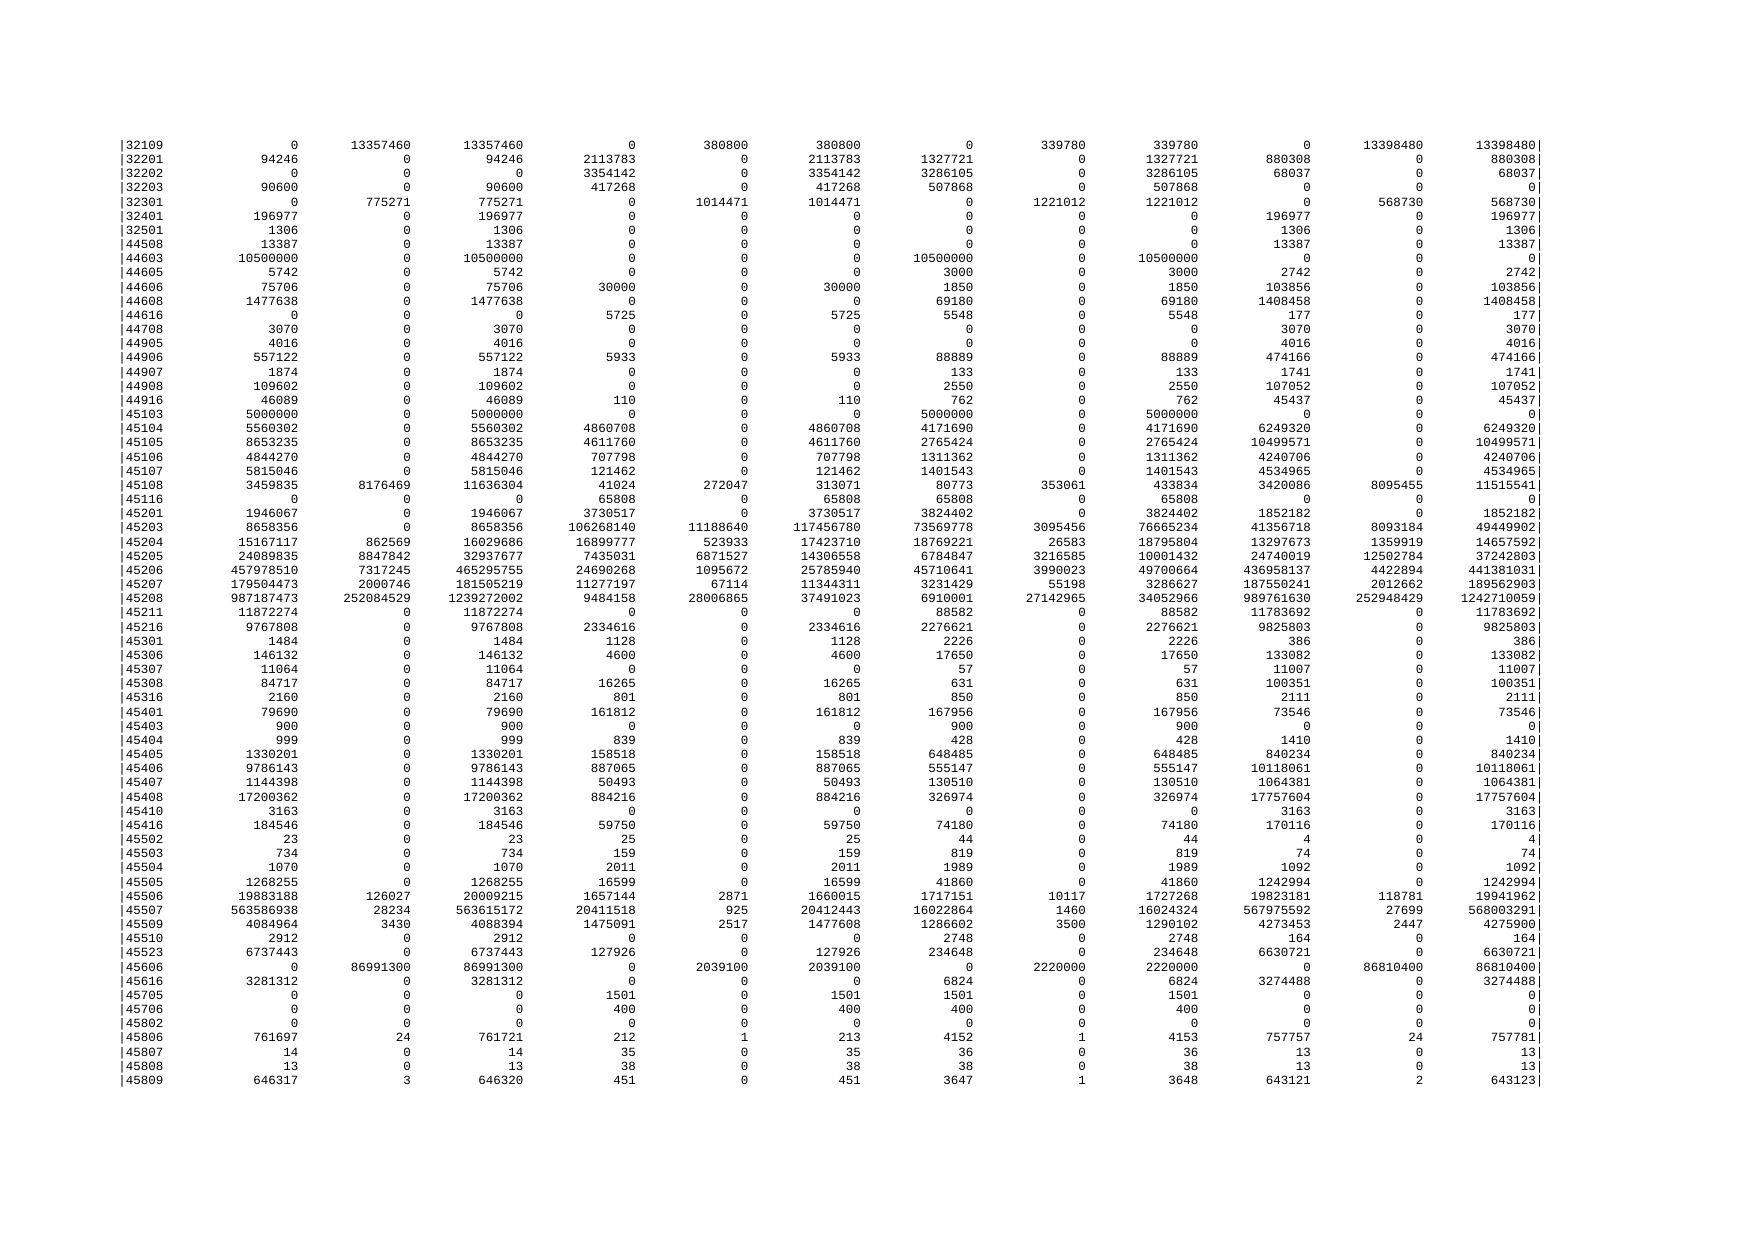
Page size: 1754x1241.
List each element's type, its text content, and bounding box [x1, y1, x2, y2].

text |45504 1070 0 1070 2011 0 2011 1989 0 1989 1092 0 1092| [118, 861, 1636, 876]
text |45407 1144398 0 1144398 50493 0 50493 130510 0 130510 1064381 0 1064381| [118, 776, 1636, 791]
text |45505 1268255 0 1268255 16599 0 16599 41860 0 41860 1242994 0 1242994| [118, 876, 1636, 890]
text |44906 557122 0 557122 5933 0 5933 88889 0 88889 474166 0 474166| [118, 351, 1636, 366]
text |45105 8653235 0 8653235 4611760 0 4611760 2765424 0 2765424 10499571 0 10499571| [118, 436, 1636, 451]
text |45103 5000000 0 5000000 0 0 0 5000000 0 5000000 0 0 0| [118, 408, 1636, 422]
text |44907 1874 0 1874 0 0 0 133 0 133 1741 0 1741| [118, 366, 1636, 380]
text |32202 0 0 0 3354142 0 3354142 3286105 0 3286105 68037 0 68037| [118, 167, 1636, 181]
text |45107 5815046 0 5815046 121462 0 121462 1401543 0 1401543 4534965 0 4534965| [118, 465, 1636, 479]
text |45502 23 0 23 25 0 25 44 0 44 4 0 4| [118, 833, 1636, 847]
text |45523 6737443 0 6737443 127926 0 127926 234648 0 234648 6630721 0 6630721| [118, 946, 1636, 961]
text |44916 46089 0 46089 110 0 110 762 0 762 45437 0 45437| [118, 394, 1636, 408]
text |32201 94246 0 94246 2113783 0 2113783 1327721 0 1327721 880308 0 880308| [118, 153, 1636, 167]
text |45807 14 0 14 35 0 35 36 0 36 13 0 13| [118, 1046, 1636, 1060]
text |45503 734 0 734 159 0 159 819 0 819 74 0 74| [118, 847, 1636, 861]
text |45211 11872274 0 11872274 0 0 0 88582 0 88582 11783692 0 11783692| [118, 606, 1636, 621]
text |32501 1306 0 1306 0 0 0 0 0 0 1306 0 1306| [118, 224, 1636, 238]
text |45306 146132 0 146132 4600 0 4600 17650 0 17650 133082 0 133082| [118, 649, 1636, 663]
text |44606 75706 0 75706 30000 0 30000 1850 0 1850 103856 0 103856| [118, 281, 1636, 295]
text |32109 0 13357460 13357460 0 380800 380800 0 339780 339780 0 13398480 13398480| [118, 139, 1636, 153]
text |45106 4844270 0 4844270 707798 0 707798 1311362 0 1311362 4240706 0 4240706| [118, 451, 1636, 465]
text |32401 196977 0 196977 0 0 0 0 0 0 196977 0 196977| [118, 210, 1636, 224]
text |45616 3281312 0 3281312 0 0 0 6824 0 6824 3274488 0 3274488| [118, 975, 1636, 989]
text |45204 15167117 862569 16029686 16899777 523933 17423710 18769221 26583 18795804 13297673 1359919 14657592| [118, 536, 1636, 550]
text |45404 999 0 999 839 0 839 428 0 428 1410 0 1410| [118, 734, 1636, 748]
text |45506 19883188 126027 20009215 1657144 2871 1660015 1717151 10117 1727268 19823181 118781 19941962| [118, 890, 1636, 904]
text |45203 8658356 0 8658356 106268140 11188640 117456780 73569778 3095456 76665234 41356718 8093184 49449902| [118, 521, 1636, 536]
text |45507 563586938 28234 563615172 20411518 925 20412443 16022864 1460 16024324 567975592 27699 568003291| [118, 904, 1636, 918]
text |45706 0 0 0 400 0 400 400 0 400 0 0 0| [118, 1003, 1636, 1017]
text |45205 24089835 8847842 32937677 7435031 6871527 14306558 6784847 3216585 10001432 24740019 12502784 37242803| [118, 550, 1636, 564]
text |45206 457978510 7317245 465295755 24690268 1095672 25785940 45710641 3990023 49700664 436958137 4422894 441381031| [118, 564, 1636, 578]
text |45116 0 0 0 65808 0 65808 65808 0 65808 0 0 0| [118, 493, 1636, 507]
text |45606 0 86991300 86991300 0 2039100 2039100 0 2220000 2220000 0 86810400 86810400| [118, 961, 1636, 975]
text |45408 17200362 0 17200362 884216 0 884216 326974 0 326974 17757604 0 17757604| [118, 791, 1636, 805]
text |45104 5560302 0 5560302 4860708 0 4860708 4171690 0 4171690 6249320 0 6249320| [118, 422, 1636, 436]
text |45108 3459835 8176469 11636304 41024 272047 313071 80773 353061 433834 3420086 8095455 11515541| [118, 479, 1636, 493]
text |45802 0 0 0 0 0 0 0 0 0 0 0 0| [118, 1017, 1636, 1031]
text |45308 84717 0 84717 16265 0 16265 631 0 631 100351 0 100351| [118, 677, 1636, 691]
text |45416 184546 0 184546 59750 0 59750 74180 0 74180 170116 0 170116| [118, 819, 1636, 833]
text |45406 9786143 0 9786143 887065 0 887065 555147 0 555147 10118061 0 10118061| [118, 762, 1636, 776]
text |45405 1330201 0 1330201 158518 0 158518 648485 0 648485 840234 0 840234| [118, 748, 1636, 762]
text |44908 109602 0 109602 0 0 0 2550 0 2550 107052 0 107052| [118, 380, 1636, 394]
text |45216 9767808 0 9767808 2334616 0 2334616 2276621 0 2276621 9825803 0 9825803| [118, 621, 1636, 635]
text |45509 4084964 3430 4088394 1475091 2517 1477608 1286602 3500 1290102 4273453 2447 4275900| [118, 918, 1636, 932]
text |45410 3163 0 3163 0 0 0 0 0 0 3163 0 3163| [118, 805, 1636, 819]
text |45207 179504473 2000746 181505219 11277197 67114 11344311 3231429 55198 3286627 187550241 2012662 189562903| [118, 578, 1636, 592]
text |45208 987187473 252084529 1239272002 9484158 28006865 37491023 6910001 27142965 34052966 989761630 252948429 1242710059| [118, 592, 1636, 606]
text |45510 2912 0 2912 0 0 0 2748 0 2748 164 0 164| [118, 932, 1636, 946]
text |32301 0 775271 775271 0 1014471 1014471 0 1221012 1221012 0 568730 568730| [118, 196, 1636, 210]
text |44603 10500000 0 10500000 0 0 0 10500000 0 10500000 0 0 0| [118, 252, 1636, 266]
text |45316 2160 0 2160 801 0 801 850 0 850 2111 0 2111| [118, 691, 1636, 706]
text |45307 11064 0 11064 0 0 0 57 0 57 11007 0 11007| [118, 663, 1636, 677]
text |45401 79690 0 79690 161812 0 161812 167956 0 167956 73546 0 73546| [118, 706, 1636, 720]
text |45201 1946067 0 1946067 3730517 0 3730517 3824402 0 3824402 1852182 0 1852182| [118, 507, 1636, 521]
text |44508 13387 0 13387 0 0 0 0 0 0 13387 0 13387| [118, 238, 1636, 252]
text |44708 3070 0 3070 0 0 0 0 0 0 3070 0 3070| [118, 323, 1636, 337]
text |45808 13 0 13 38 0 38 38 0 38 13 0 13| [118, 1060, 1636, 1074]
text |45806 761697 24 761721 212 1 213 4152 1 4153 757757 24 757781| [118, 1031, 1636, 1046]
text |44905 4016 0 4016 0 0 0 0 0 0 4016 0 4016| [118, 337, 1636, 351]
text |45403 900 0 900 0 0 0 900 0 900 0 0 0| [118, 720, 1636, 734]
text |45809 646317 3 646320 451 0 451 3647 1 3648 643121 2 643123| [118, 1074, 1636, 1088]
text |44605 5742 0 5742 0 0 0 3000 0 3000 2742 0 2742| [118, 266, 1636, 281]
text |32203 90600 0 90600 417268 0 417268 507868 0 507868 0 0 0| [118, 181, 1636, 196]
text |44608 1477638 0 1477638 0 0 0 69180 0 69180 1408458 0 1408458| [118, 295, 1636, 309]
text |44616 0 0 0 5725 0 5725 5548 0 5548 177 0 177| [118, 309, 1636, 323]
text |45301 1484 0 1484 1128 0 1128 2226 0 2226 386 0 386| [118, 635, 1636, 649]
text |45705 0 0 0 1501 0 1501 1501 0 1501 0 0 0| [118, 989, 1636, 1003]
